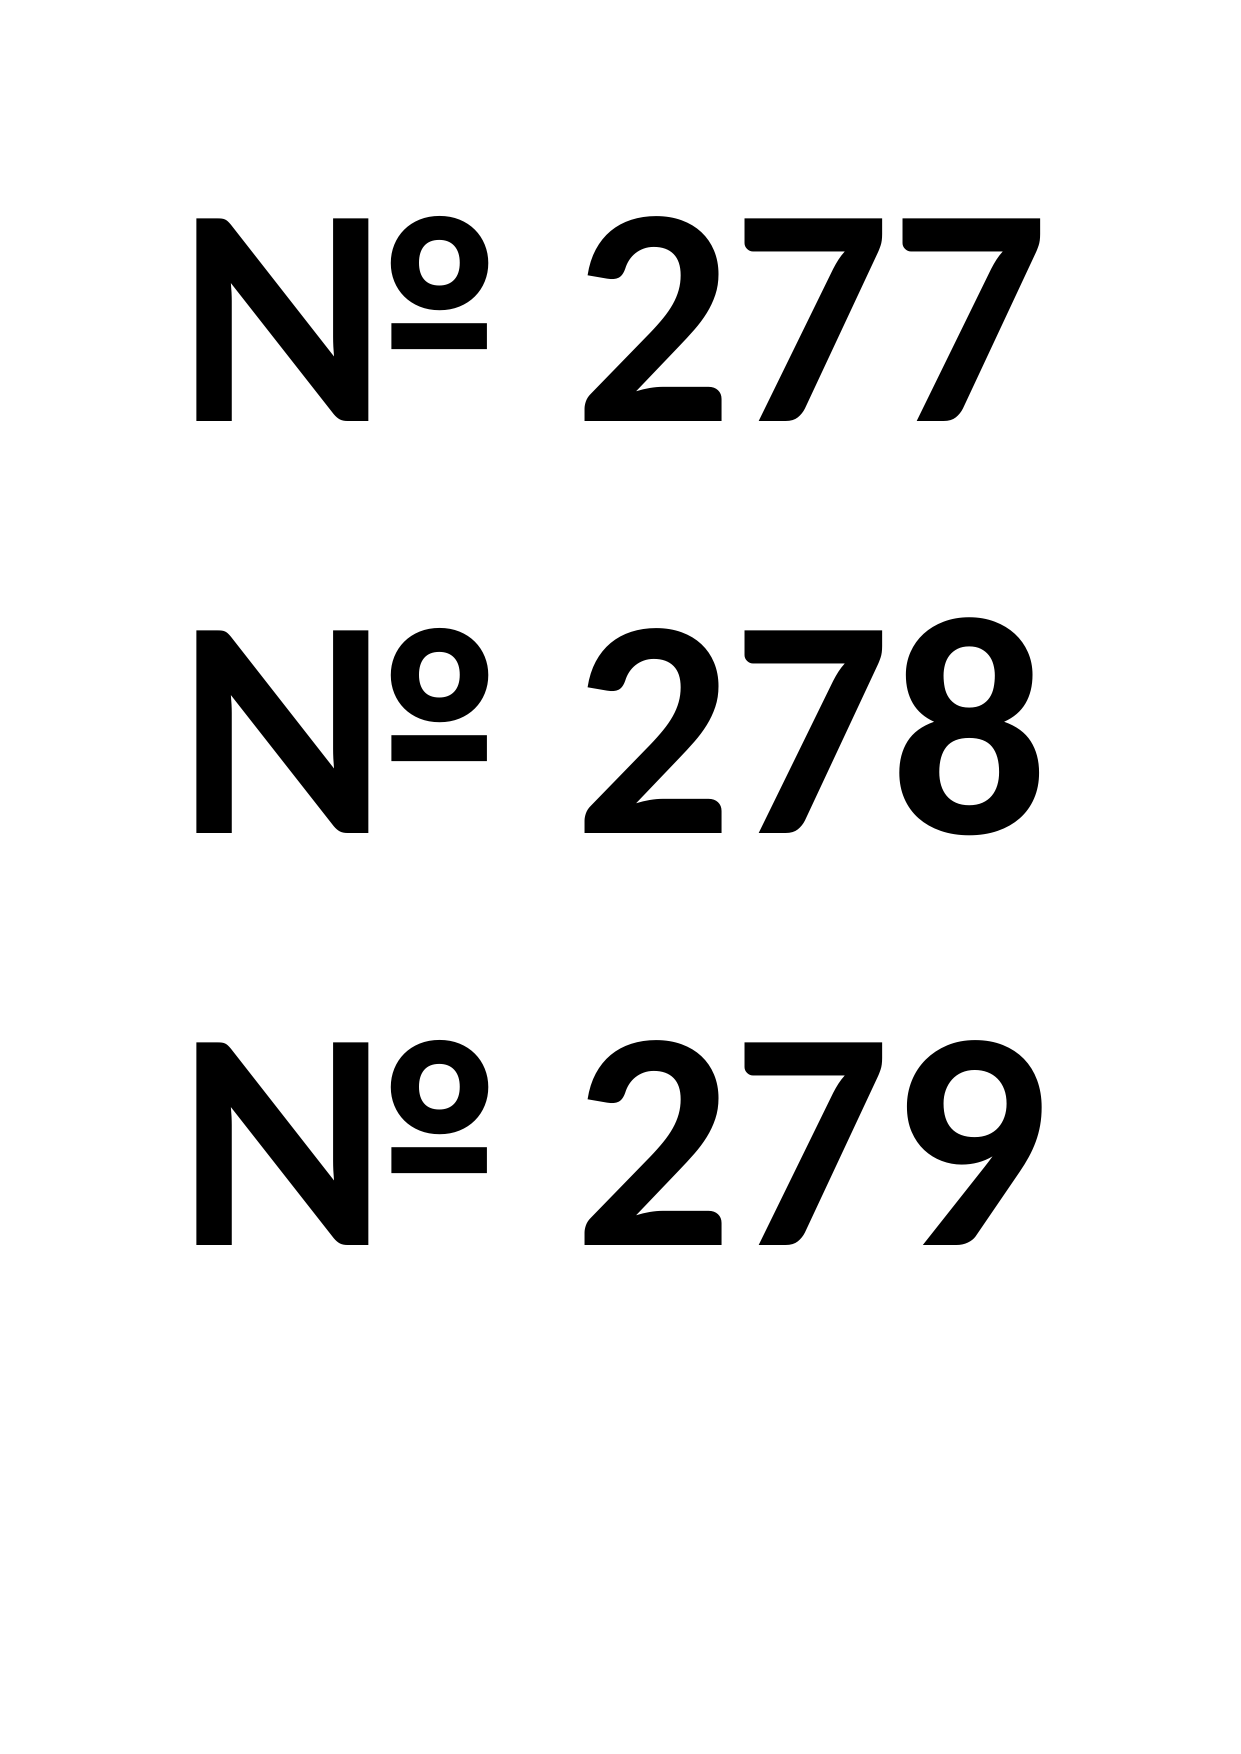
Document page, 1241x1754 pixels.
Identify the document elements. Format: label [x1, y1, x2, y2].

text [177, 118, 1152, 1323]
